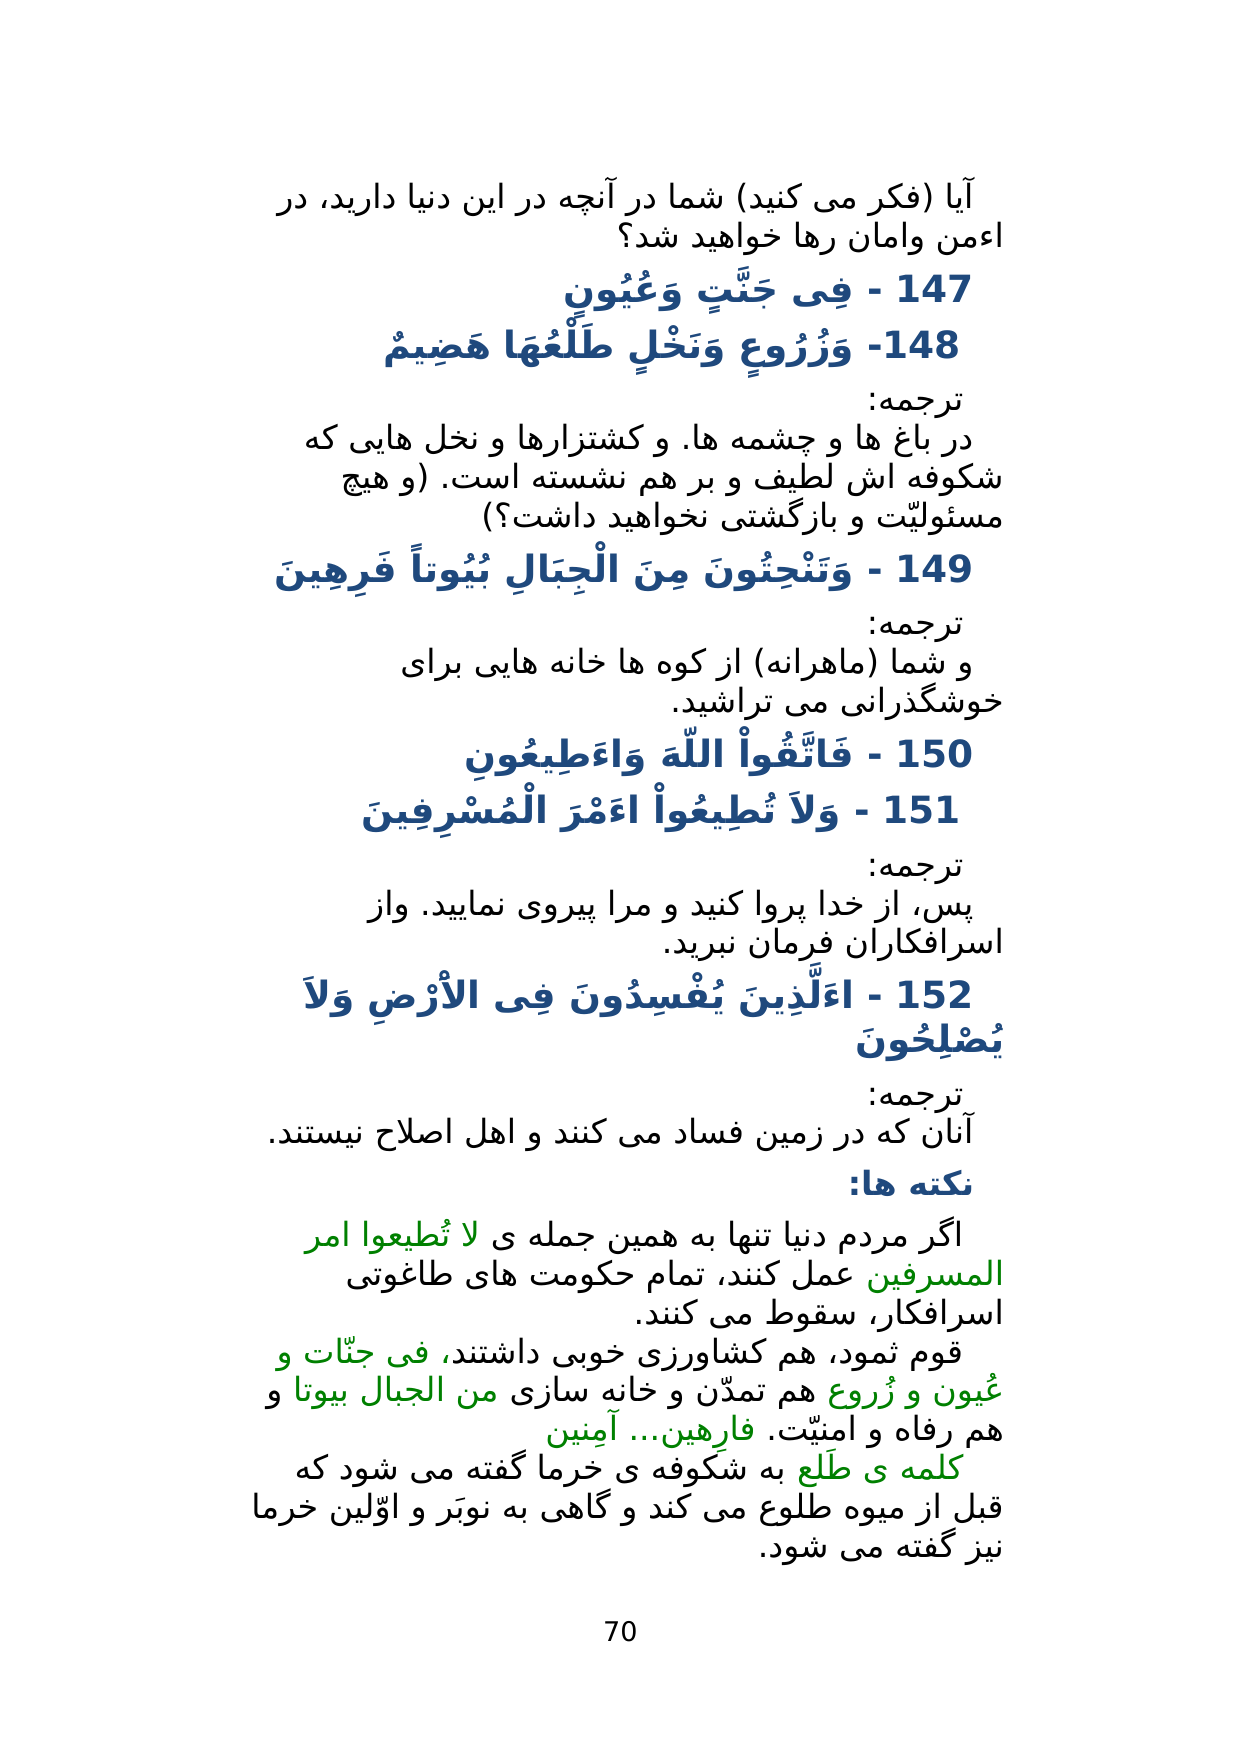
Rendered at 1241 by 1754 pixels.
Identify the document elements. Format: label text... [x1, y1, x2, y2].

text قوم ثمود، هم كشاورزى خوبى داشتند، فى جنّات و عُيون و زُروع هم تمدّن و خانه سازى من الجبال بيوتا و هم رفاه و امنيّت. فارِهين... آمِنين [236, 1332, 1004, 1449]
subtitle 152 - اءَلَّذِينَ يُفْسِدُونَ فِى الاَْرْضِ وَلاَ يُصْلِحُونَ [236, 974, 1004, 1061]
subtitle 150 - فَاتَّقُواْ اللّهَ وَاءَطِيعُونِ [236, 733, 1004, 776]
subtitle 147 - فِى جَنَّتٍ وَعُيُونٍ [236, 267, 1004, 311]
text ترجمه: [236, 845, 1004, 884]
text ترجمه: [236, 604, 1004, 643]
text پس، از خدا پروا كنيد و مرا پيروى نماييد. واز اسرافكاران فرمان نبريد. [236, 884, 1004, 962]
text اگر مردم دنيا تنها به همين جمله ى لا تُطيعوا امر المسرفين عمل كنند، تمام حكومت هاى طاغوتى اسرافكار، سقوط مى كنند. [236, 1216, 1004, 1332]
subtitle نكته ها: [236, 1164, 1004, 1203]
text و شما (ماهرانه) از كوه ها خانه هايى براى خوشگذرانى مى تراشيد. [236, 643, 1004, 720]
text ترجمه: [236, 1074, 1004, 1113]
text ترجمه: [236, 380, 1004, 418]
text كلمه ى طَلع به شكوفه ى خرما گفته مى شود كه قبل از ميوه طلوع مى كند و گاهى به نوبَر و اوّلين خرما نيز گفته مى شود. [236, 1449, 1004, 1565]
subtitle 151 - وَلاَ تُطِيعُواْ اءَمْرَ الْمُسْرِفِينَ [236, 789, 1004, 833]
text آنان كه در زمين فساد مى كنند و اهل اصلاح نيستند. [236, 1113, 1004, 1152]
text در باغ ها و چشمه ها. و كشتزارها و نخل هايى كه شكوفه اش لطيف و بر هم نشسته است. (و هيچ مسئوليّت و بازگشتى نخواهيد داشت؟) [236, 418, 1004, 535]
subtitle 149 - وَتَنْحِتُونَ مِنَ الْجِبَالِ بُيُوتاً فَرِهِينَ [236, 548, 1004, 591]
subtitle 148- وَزُرُوعٍ وَنَخْلٍ طَلْعُهَا هَضِيمٌ [236, 323, 1004, 367]
text آيا (فكر مى كنيد) شما در آنچه در اين دنيا داريد، در اءمن وامان رها خواهيد شد؟ [236, 177, 1004, 255]
